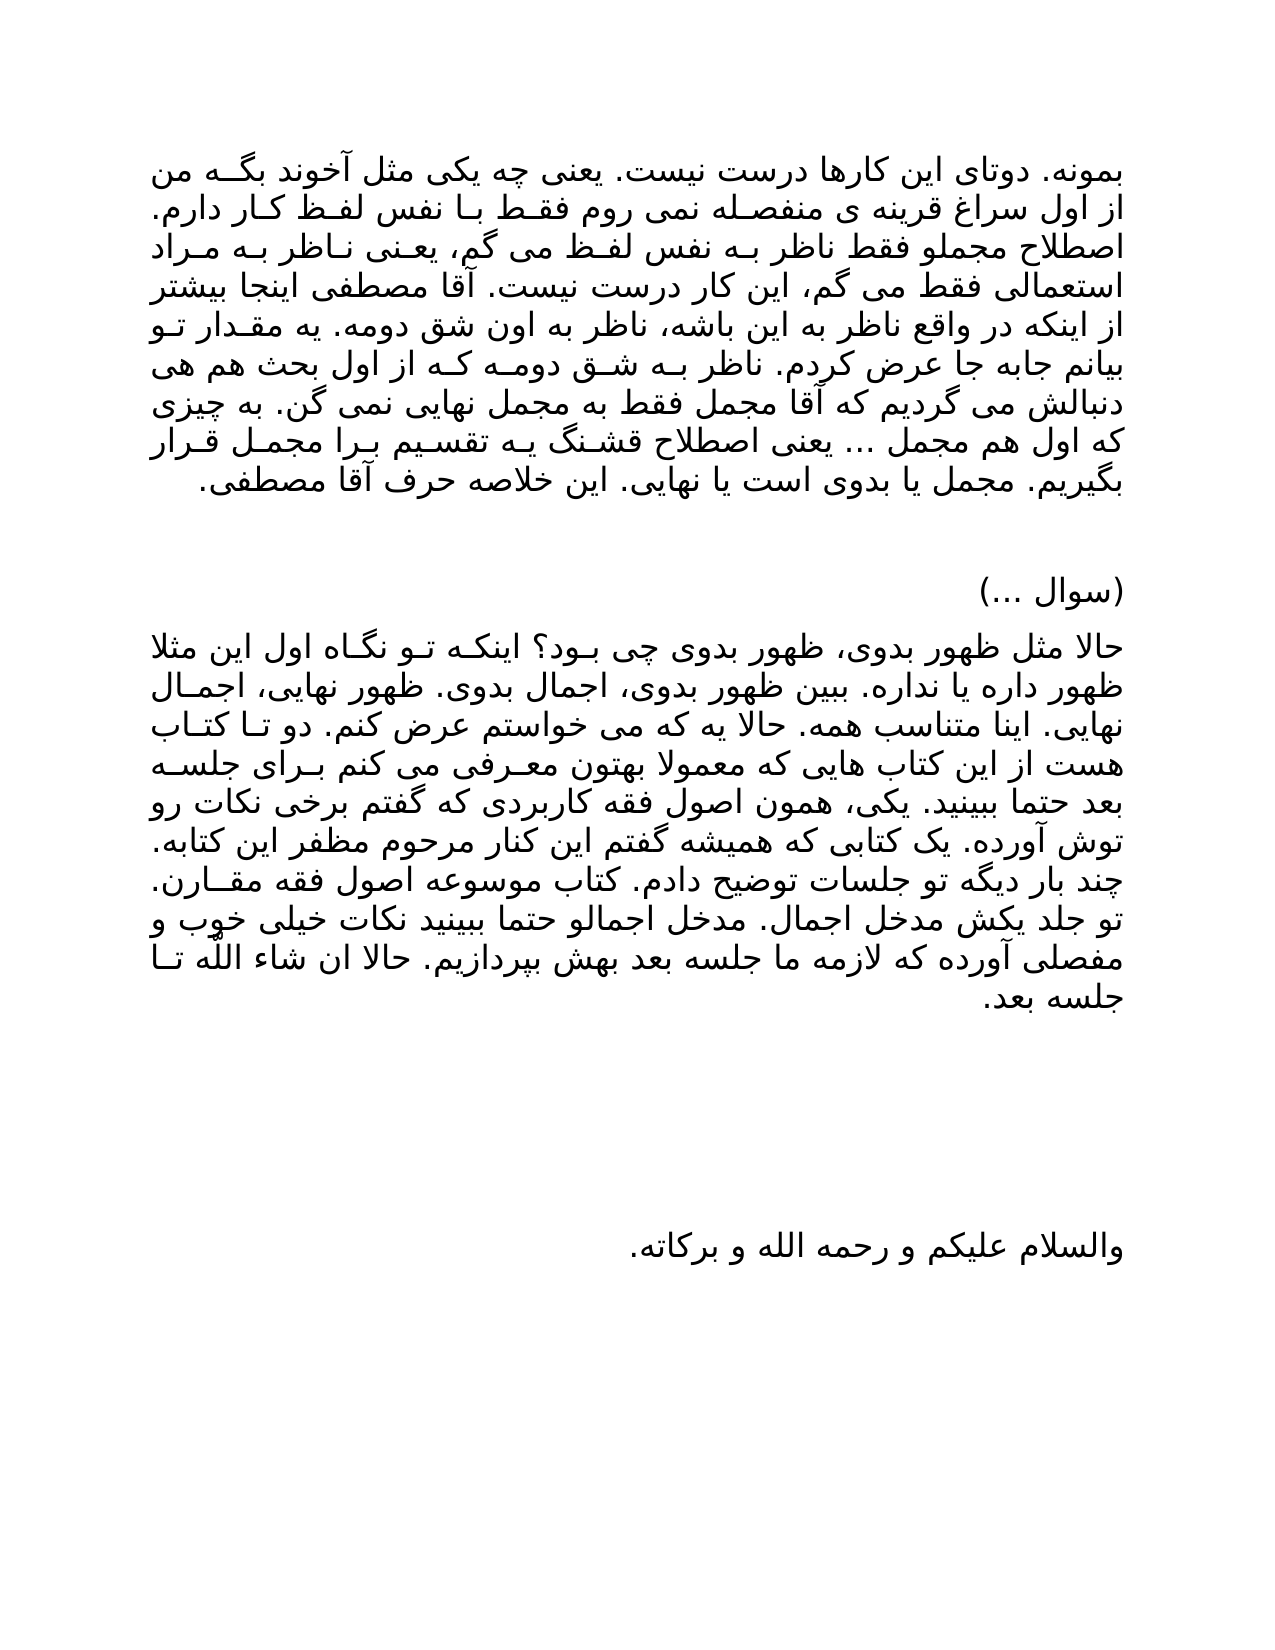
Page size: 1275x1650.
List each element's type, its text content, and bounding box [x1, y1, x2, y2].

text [150, 150, 1125, 500]
text (سوال ...) [150, 572, 1125, 611]
text حالا مثل ظهور بدوی، ظهور بدوی چی بود؟ اینکه تو نگاه اول این مثلا ظهور داره یا نداره. ببین ظهور بدوی، اجمال بدوی. ظهور نهایی، اجمال نهایی. اینا متناسب همه. حالا یه که می خواستم عرض کنم. دو تا کتاب هست از این کتاب هایی که معمولا بهتون معرفی می کنم برای جلسه بعد حتما ببینید. یکی، همون اصول فقه کاربردی که گفتم برخی نکات رو توش آورده. یک کتابی که همیشه گفتم این کنار مرحوم مظفر این کتابه. چند بار دیگه تو جلسات توضیح دادم. کتاب موسوعه اصول فقه مقارن. تو جلد یکش مدخل اجمال. مدخل اجمالو حتما ببینید نکات خیلی خوب و مفصلی آورده که لازمه ما جلسه بعد بهش بپردازیم. حالا ان شاء اللّه تا جلسه بعد. [150, 627, 1125, 1016]
text والسلام علیکم و رحمه الله و برکاته. [150, 1227, 1125, 1266]
